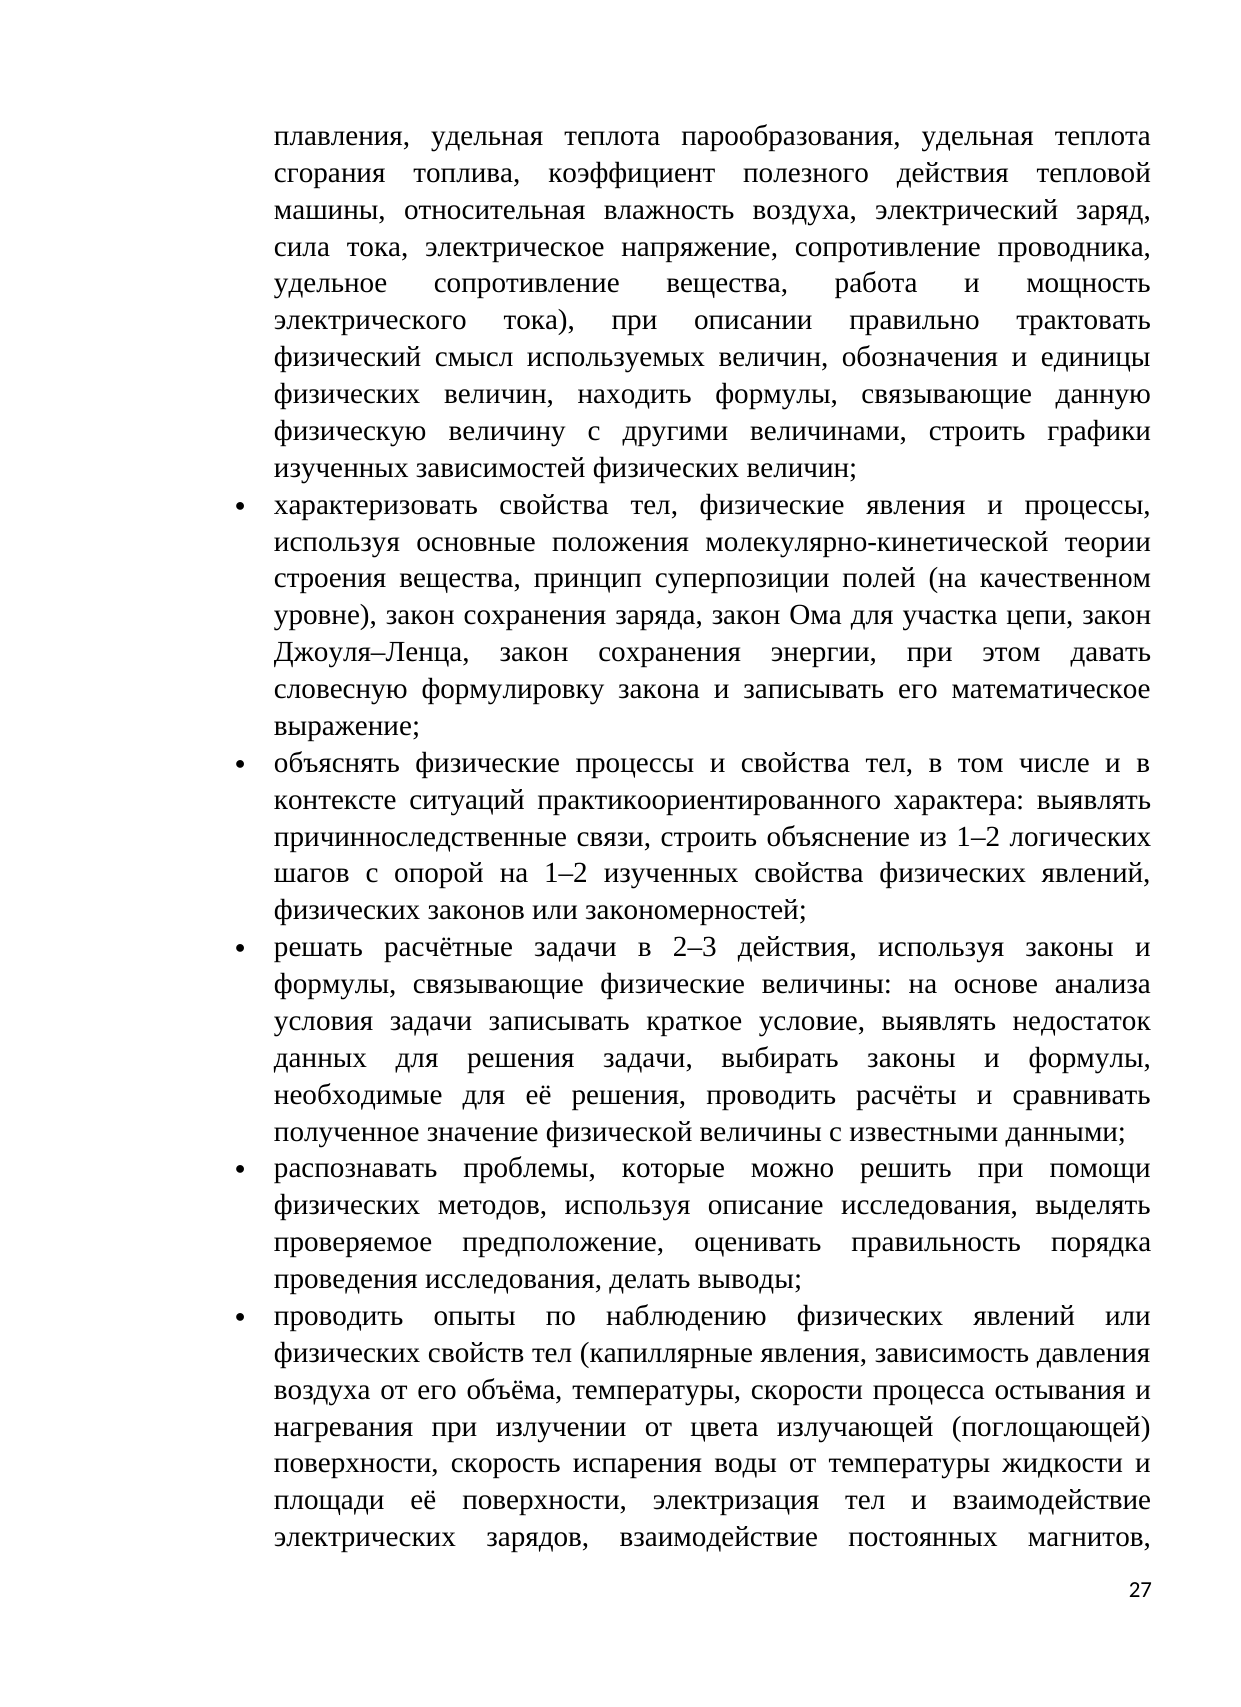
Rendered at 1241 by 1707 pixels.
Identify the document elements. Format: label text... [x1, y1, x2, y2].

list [236, 1298, 1152, 1553]
list распознавать проблемы, которые можно решить при помощи физических методов, используя описание исследования, выделять проверяемое предположение, оценивать правильность порядка проведения исследования, делать выводы; [236, 1151, 1152, 1295]
list объяснять физические процессы и свойства тел, в том числе и в контексте ситуаций практикоориентированного характера: выявлять причинноследственные связи, строить объяснение из 1–2 логических шагов с опорой на 1–2 изученных свойства физических явлений, физических законов или закономерностей; [236, 745, 1152, 926]
list решать расчётные задачи в 2–3 действия, используя законы и формулы, связывающие физические величины: на основе анализа условия задачи записывать краткое условие, выявлять недостаток данных для решения задачи, выбирать законы и формулы, необходимые для её решения, проводить расчёты и сравнивать полученное значение физической величины с известными данными; [236, 929, 1152, 1147]
list характеризовать свойства тел, физические явления и процессы, используя основные положения молекулярно-кинетической теории строения вещества, принцип суперпозиции полей (на качественном уровне), закон сохранения заряда, закон Ома для участка цепи, закон Джоуля–Ленца, закон сохранения энергии, при этом давать словесную формулировку закона и записывать его математическое выражение; [236, 487, 1152, 742]
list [236, 118, 1152, 483]
